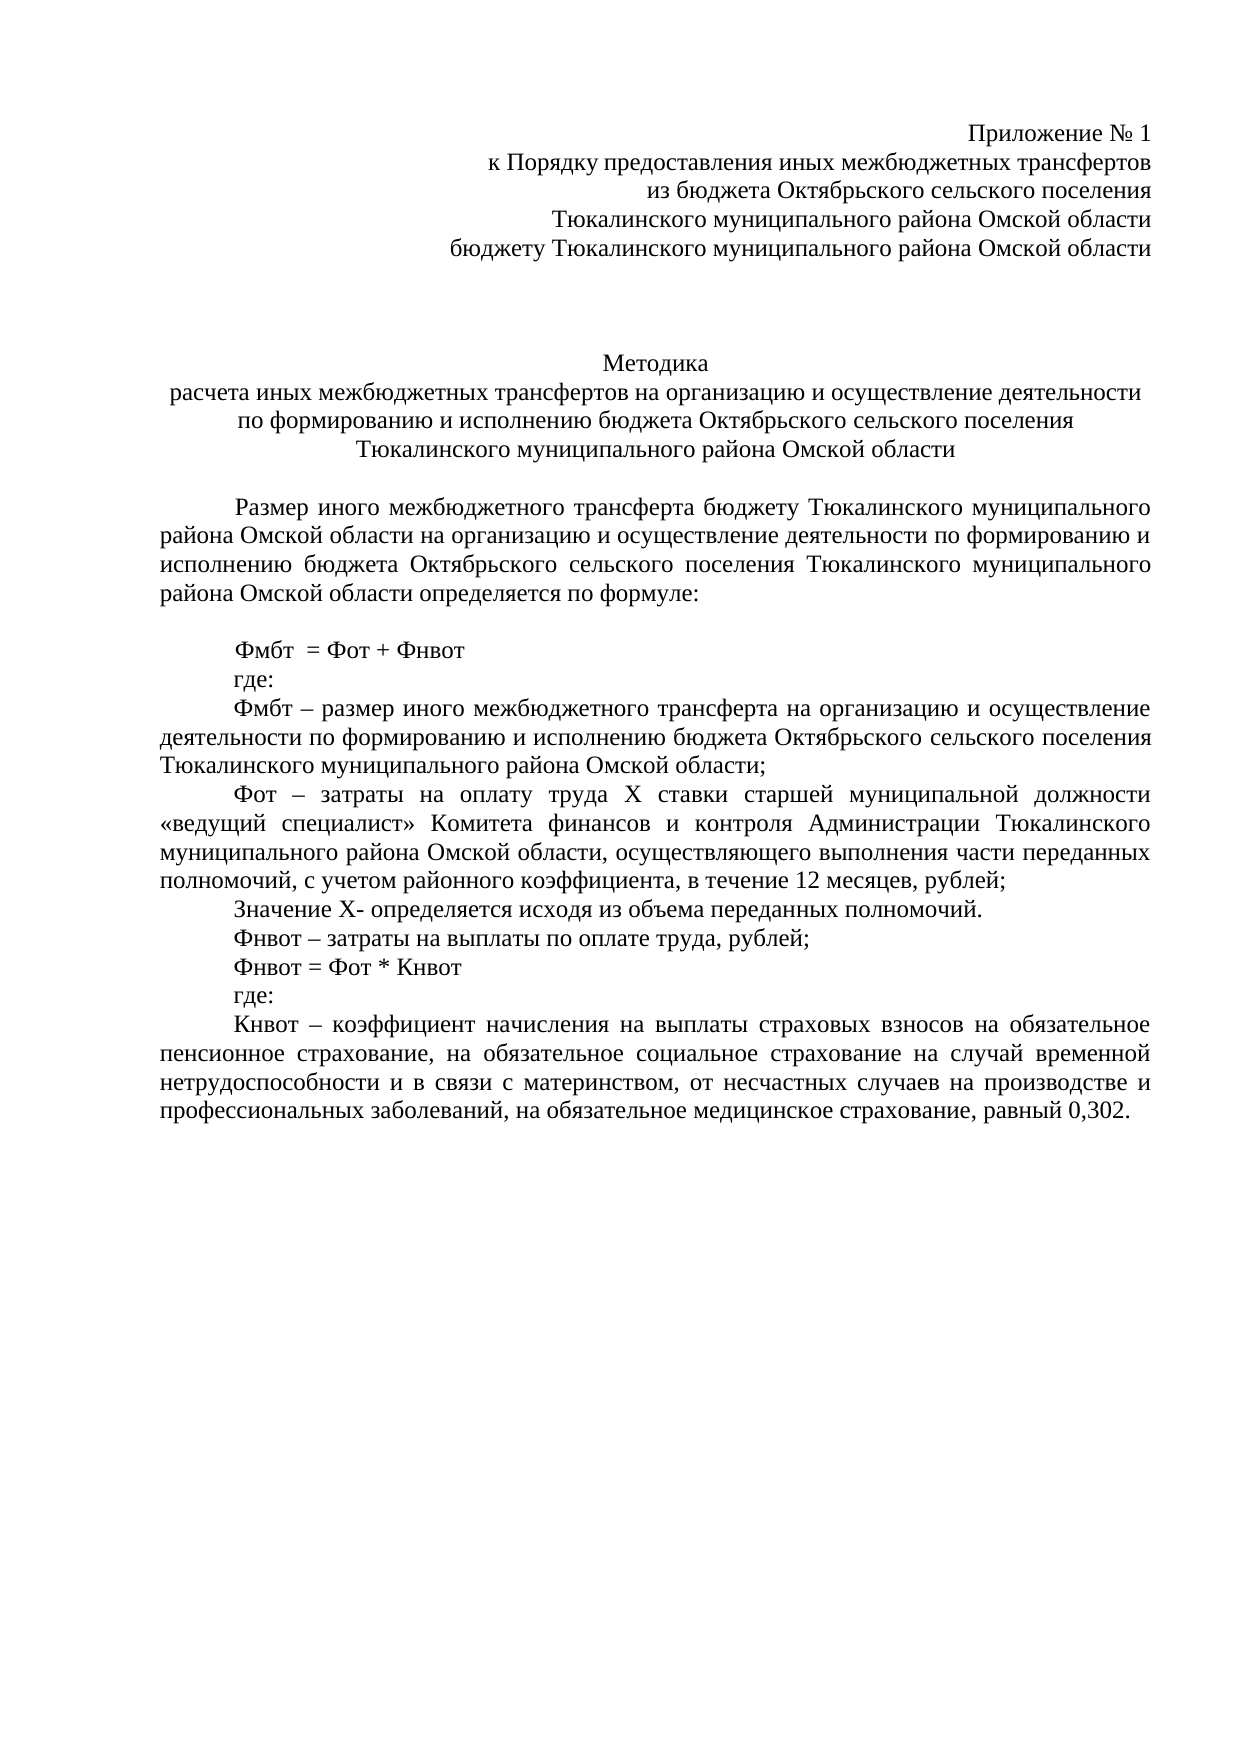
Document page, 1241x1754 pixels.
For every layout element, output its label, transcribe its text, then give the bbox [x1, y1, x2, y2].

text Фот – затраты на оплату труда Х ставки старшей муниципальной должности «ведущий специалист» Комитета финансов и контроля Администрации Тюкалинского муниципального района Омской области, осуществляющего выполнения части переданных полномочий, с учетом районного коэффициента, в течение 12 месяцев, рублей; [159, 779, 1152, 894]
text Фнвот – затраты на выплаты по оплате труда, рублей; [159, 923, 1152, 952]
text бюджету Тюкалинского муниципального района Омской области [159, 233, 1152, 262]
text Значение Х- определяется исходя из объема переданных полномочий. [159, 894, 1152, 923]
text Фнвот = Фот * Кнвот [159, 952, 1152, 981]
text Кнвот – коэффициент начисления на выплаты страховых взносов на обязательное пенсионное страхование, на обязательное социальное страхование на случай временной нетрудоспособности и в связи с материнством, от несчастных случаев на производстве и профессиональных заболеваний, на обязательное медицинское страхование, равный 0,302. [159, 1009, 1152, 1124]
text из бюджета Октябрьского сельского поселения [159, 176, 1152, 204]
text расчета иных межбюджетных трансфертов на организацию и осуществление деятельности по формированию и исполнению бюджета Октябрьского сельского поселения Тюкалинского муниципального района Омской области [159, 377, 1152, 463]
text Приложение № 1 [159, 118, 1152, 147]
text Размер иного межбюджетного трансферта бюджету Тюкалинского муниципального района Омской области на организацию и осуществление деятельности по формированию и исполнению бюджета Октябрьского сельского поселения Тюкалинского муниципального района Омской области определяется по формуле: [159, 492, 1152, 607]
text где: [159, 981, 1152, 1009]
text Фмбт – размер иного межбюджетного трансферта на организацию и осуществление деятельности по формированию и исполнению бюджета Октябрьского сельского поселения Тюкалинского муниципального района Омской области; [159, 693, 1152, 779]
text Методика [159, 348, 1152, 377]
text Фмбт = Фот + Фнвот [159, 636, 1152, 664]
text Тюкалинского муниципального района Омской области [159, 204, 1152, 233]
text где: [159, 664, 1152, 693]
text к Порядку предоставления иных межбюджетных трансфертов [159, 147, 1152, 176]
